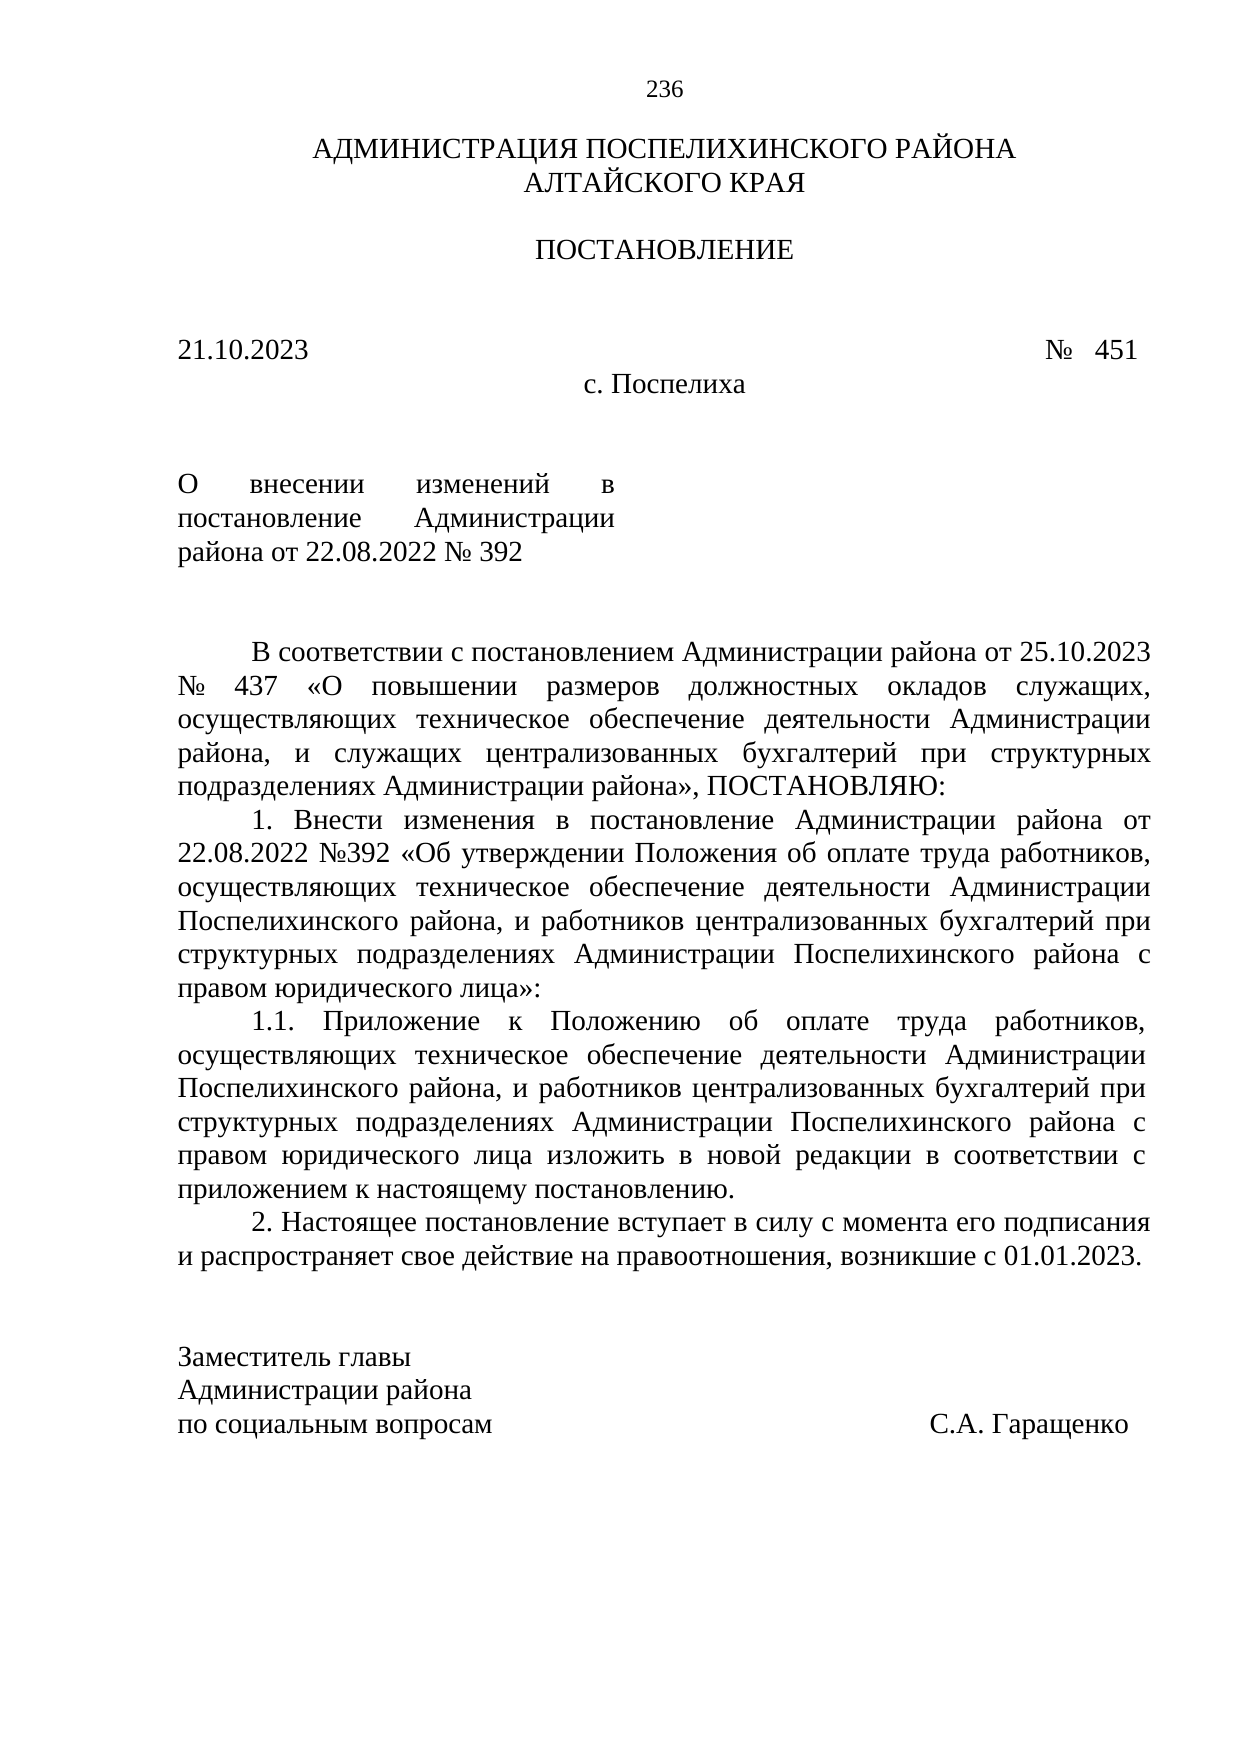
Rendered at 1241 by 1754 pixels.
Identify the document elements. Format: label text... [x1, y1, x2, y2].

text с. Поспелиха [177, 366, 1152, 399]
text ПОСТАНОВЛЕНИЕ [177, 232, 1152, 265]
text Заместитель главы [177, 1339, 1152, 1372]
text 1.1. Приложение к Положению об оплате труда работников, осуществляющих техническое обеспечение деятельности Администрации Поспелихинского района, и работников централизованных бухгалтерий при структурных подразделениях Администрации Поспелихинского района с правом юридического лица изложить в новой редакции в соответствии с приложением к настоящему постановлению. [177, 1003, 1147, 1204]
text АЛТАЙСКОГО КРАЯ [177, 165, 1152, 198]
text О внесении изменений в постановление Администрации района от 22.08.2022 № 392 [177, 467, 615, 567]
text АДМИНИСТРАЦИЯ ПОСПЕЛИХИНСКОГО РАЙОНА [177, 131, 1152, 165]
text В соответствии с постановлением Администрации района от 25.10.2023 № 437 «О повышении размеров должностных окладов служащих, осуществляющих техническое обеспечение деятельности Администрации района, и служащих централизованных бухгалтерий при структурных подразделениях Администрации района», ПОСТАНОВЛЯЮ: [177, 634, 1152, 802]
text 21.10.2023 № 451 [177, 332, 1152, 366]
text по социальным вопросам С.А. Гаращенко [177, 1406, 1152, 1439]
text Администрации района [177, 1372, 1152, 1406]
text 1. Внести изменения в постановление Администрации района от 22.08.2022 №392 «Об утверждении Положения об оплате труда работников, осуществляющих техническое обеспечение деятельности Администрации Поспелихинского района, и работников централизованных бухгалтерий при структурных подразделениях Администрации Поспелихинского района с правом юридического лица»: [177, 802, 1152, 1003]
text 2. Настоящее постановление вступает в силу с момента его подписания и распространяет свое действие на правоотношения, возникшие с 01.01.2023. [177, 1204, 1152, 1272]
